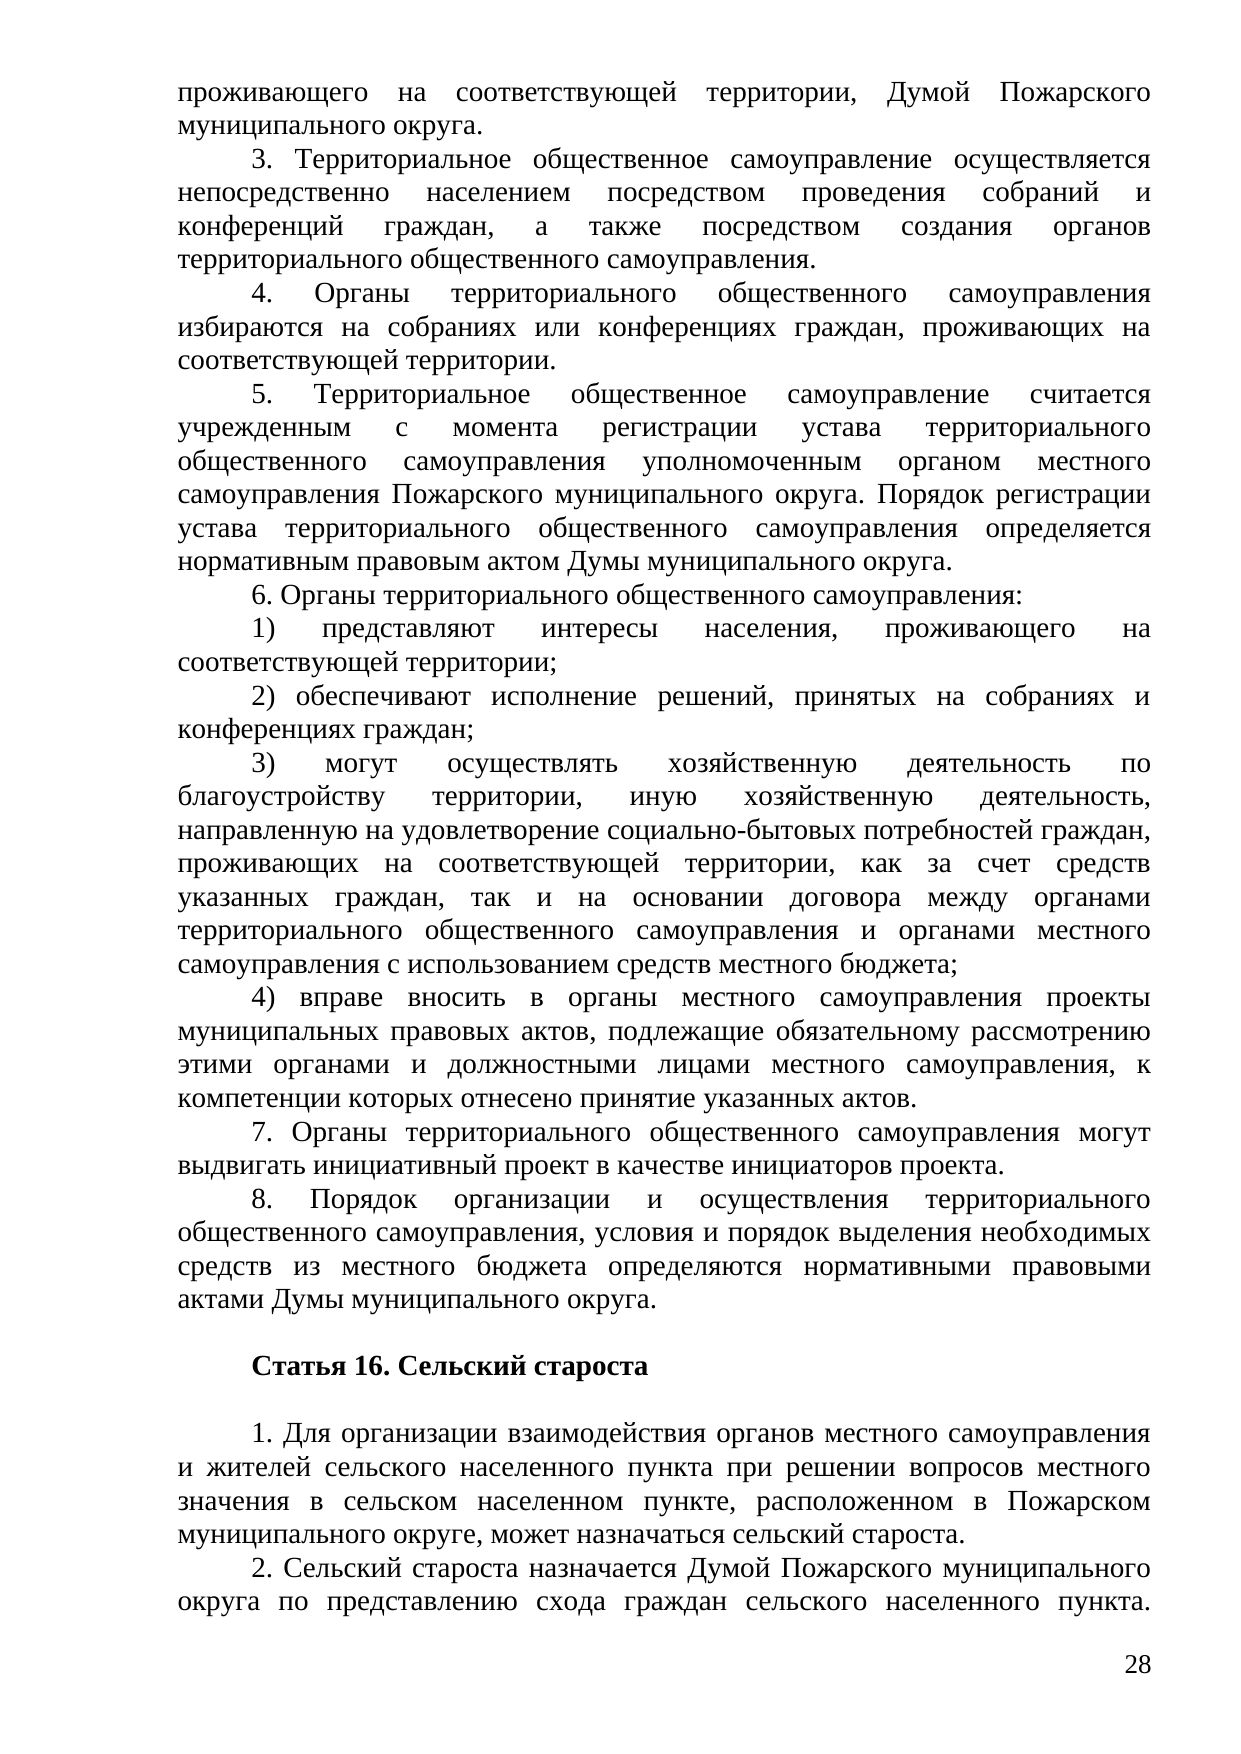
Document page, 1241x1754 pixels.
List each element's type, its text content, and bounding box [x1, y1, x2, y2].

text 1) представляют интересы населения, проживающего на соответствующей территории; [177, 611, 1152, 678]
text 3. Территориальное общественное самоуправление осуществляется непосредственно населением посредством проведения собраний и конференций граждан, а также посредством создания органов территориального общественного самоуправления. [177, 141, 1152, 275]
text 4. Органы территориального общественного самоуправления избираются на собраниях или конференциях граждан, проживающих на соответствующей территории. [177, 275, 1152, 376]
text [177, 74, 1152, 141]
text 1. Для организации взаимодействия органов местного самоуправления и жителей сельского населенного пункта при решении вопросов местного значения в сельском населенном пункте, расположенном в Пожарском муниципального округе, может назначаться сельский староста. [177, 1416, 1152, 1550]
text 6. Органы территориального общественного самоуправления: [177, 577, 1152, 611]
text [177, 1550, 1152, 1617]
text 7. Органы территориального общественного самоуправления могут выдвигать инициативный проект в качестве инициаторов проекта. [177, 1114, 1152, 1181]
text 2) обеспечивают исполнение решений, принятых на собраниях и конференциях граждан; [177, 678, 1152, 745]
text 4) вправе вносить в органы местного самоуправления проекты муниципальных правовых актов, подлежащие обязательному рассмотрению этими органами и должностными лицами местного самоуправления, к компетенции которых отнесено принятие указанных актов. [177, 979, 1152, 1114]
text 3) могут осуществлять хозяйственную деятельность по благоустройству территории, иную хозяйственную деятельность, направленную на удовлетворение социально-бытовых потребностей граждан, проживающих на соответствующей территории, как за счет средств указанных граждан, так и на основании договора между органами территориального общественного самоуправления и органами местного самоуправления с использованием средств местного бюджета; [177, 745, 1152, 979]
text 5. Территориальное общественное самоуправление считается учрежденным с момента регистрации устава территориального общественного самоуправления уполномоченным органом местного самоуправления Пожарского муниципального округа. Порядок регистрации устава территориального общественного самоуправления определяется нормативным правовым актом Думы муниципального округа. [177, 376, 1152, 577]
text 8. Порядок организации и осуществления территориального общественного самоуправления, условия и порядок выделения необходимых средств из местного бюджета определяются нормативными правовыми актами Думы муниципального округа. [177, 1181, 1152, 1315]
text Статья 16. Сельский староста [177, 1348, 1152, 1382]
